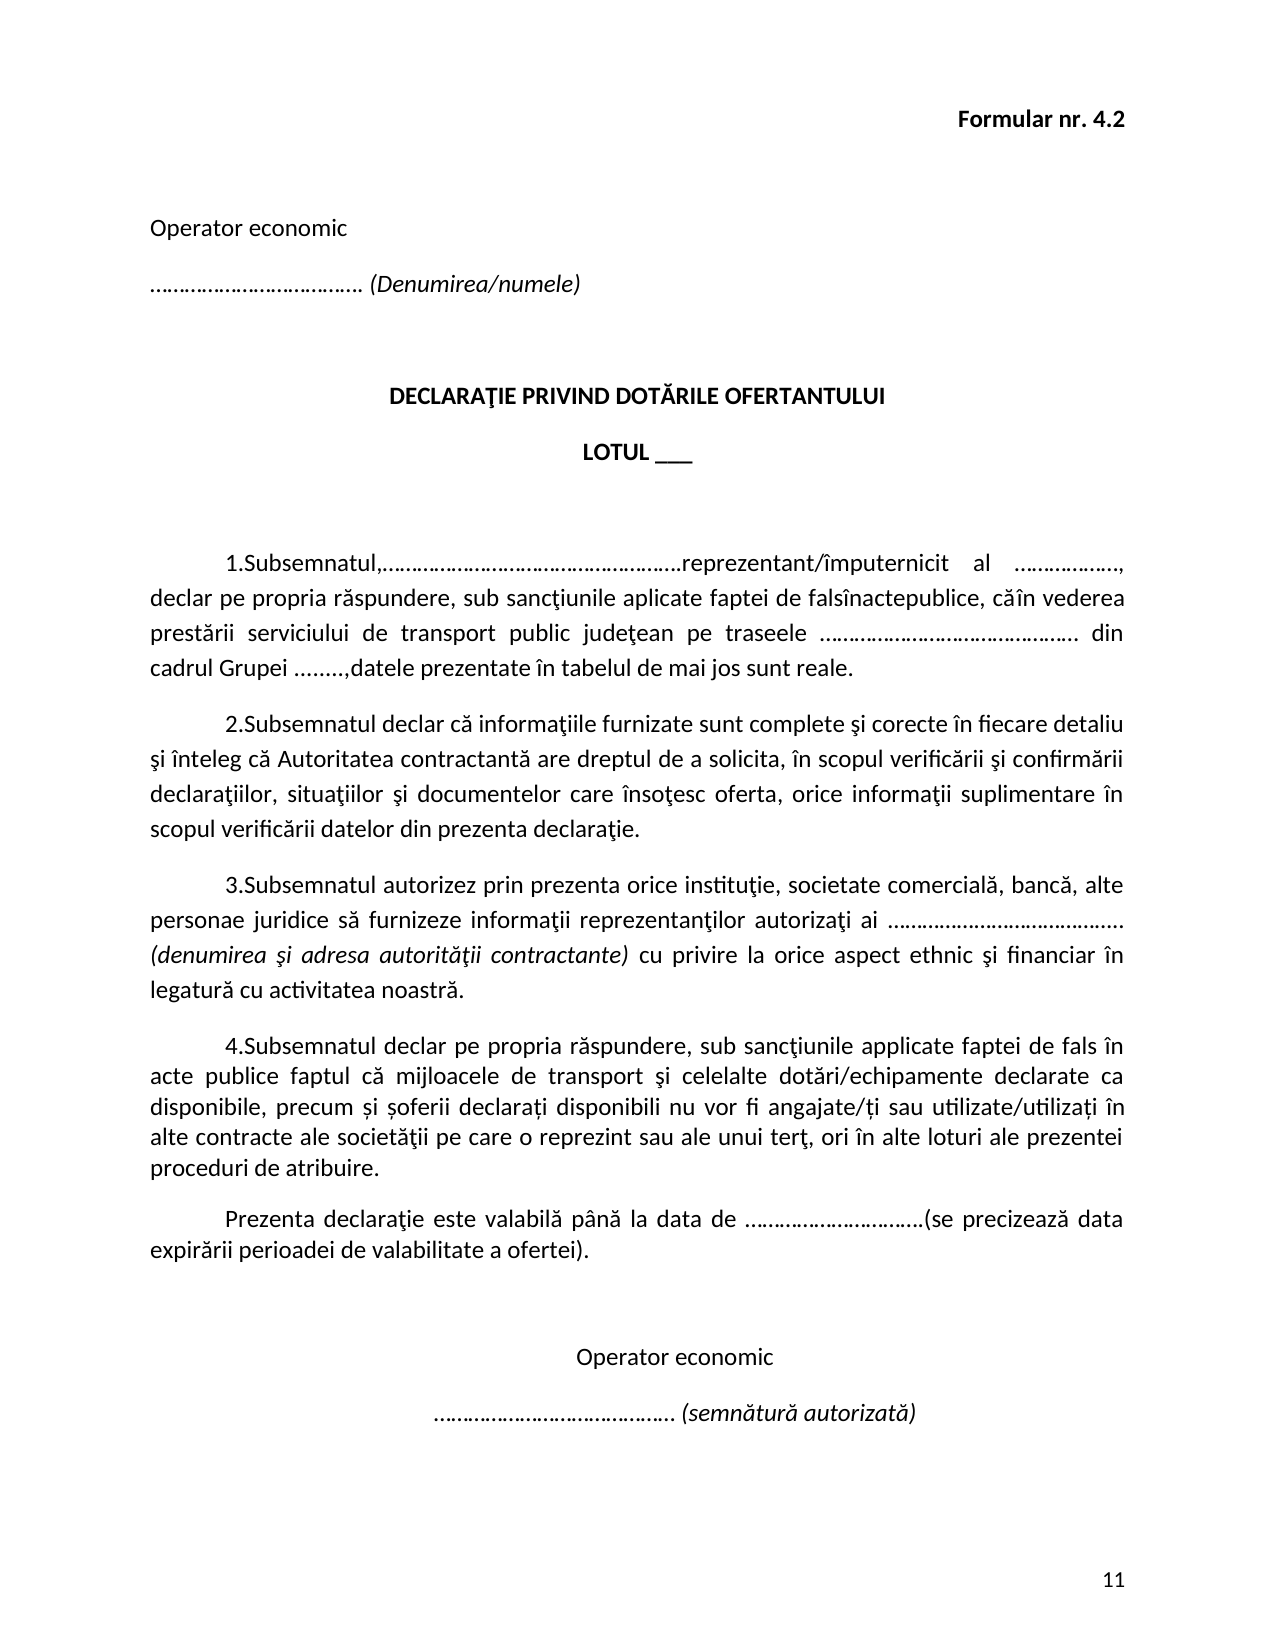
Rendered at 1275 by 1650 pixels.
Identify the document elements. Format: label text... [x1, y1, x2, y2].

text Operator economic [150, 212, 1125, 243]
text …………………………………… (semnătură autorizată) [150, 1397, 1125, 1427]
text 3.Subsemnatul autorizez prin prezenta orice instituţie, societate comercială, bancă, alte personae juridice să furnizeze informaţii reprezentanţilor autorizaţi ai …………………………………..(denumirea şi adresa autorităţii contractante) cu privire la orice aspect ethnic şi financiar în legatură cu activitatea noastră. [150, 869, 1125, 1004]
text 1.Subsemnatul,…………………………………………….reprezentant/împuternicit al ………………, declar pe propria răspundere, sub sancţiunile aplicate faptei de falsînactepublice, căîn vederea prestării serviciului de transport public judeţean pe traseele ……………………………………… din cadrul Grupei ........,datele prezentate în tabelul de mai jos sunt reale. [150, 547, 1125, 683]
text 2.Subsemnatul declar că informaţiile furnizate sunt complete şi corecte în fiecare detaliu şi înteleg că Autoritatea contractantă are dreptul de a solicita, în scopul verificării şi confirmării declaraţiilor, situaţiilor şi documentelor care însoţesc oferta, orice informaţii suplimentare în scopul verificării datelor din prezenta declaraţie. [150, 708, 1125, 844]
text Operator economic [150, 1341, 1125, 1371]
text LOTUL ___ [150, 436, 1125, 466]
text Prezenta declaraţie este valabilă până la data de ………………………….(se precizează data expirării perioadei de valabilitate a ofertei). [150, 1203, 1125, 1264]
text DECLARAŢIE PRIVIND DOTĂRILE OFERTANTULUI [150, 380, 1125, 410]
text ………………………………. (Denumirea/numele) [150, 268, 1125, 299]
text Formular nr. 4.2 [150, 103, 1125, 134]
text 4.Subsemnatul declar pe propria răspundere, sub sancţiunile applicate faptei de fals în acte publice faptul că mijloacele de transport şi celelalte dotări/echipamente declarate ca disponibile, precum și șoferii declarați disponibili nu vor fi angajate/ți sau utilizate/utilizați în alte contracte ale societăţii pe care o reprezint sau ale unui terţ, ori în alte loturi ale prezentei proceduri de atribuire. [150, 1030, 1125, 1182]
